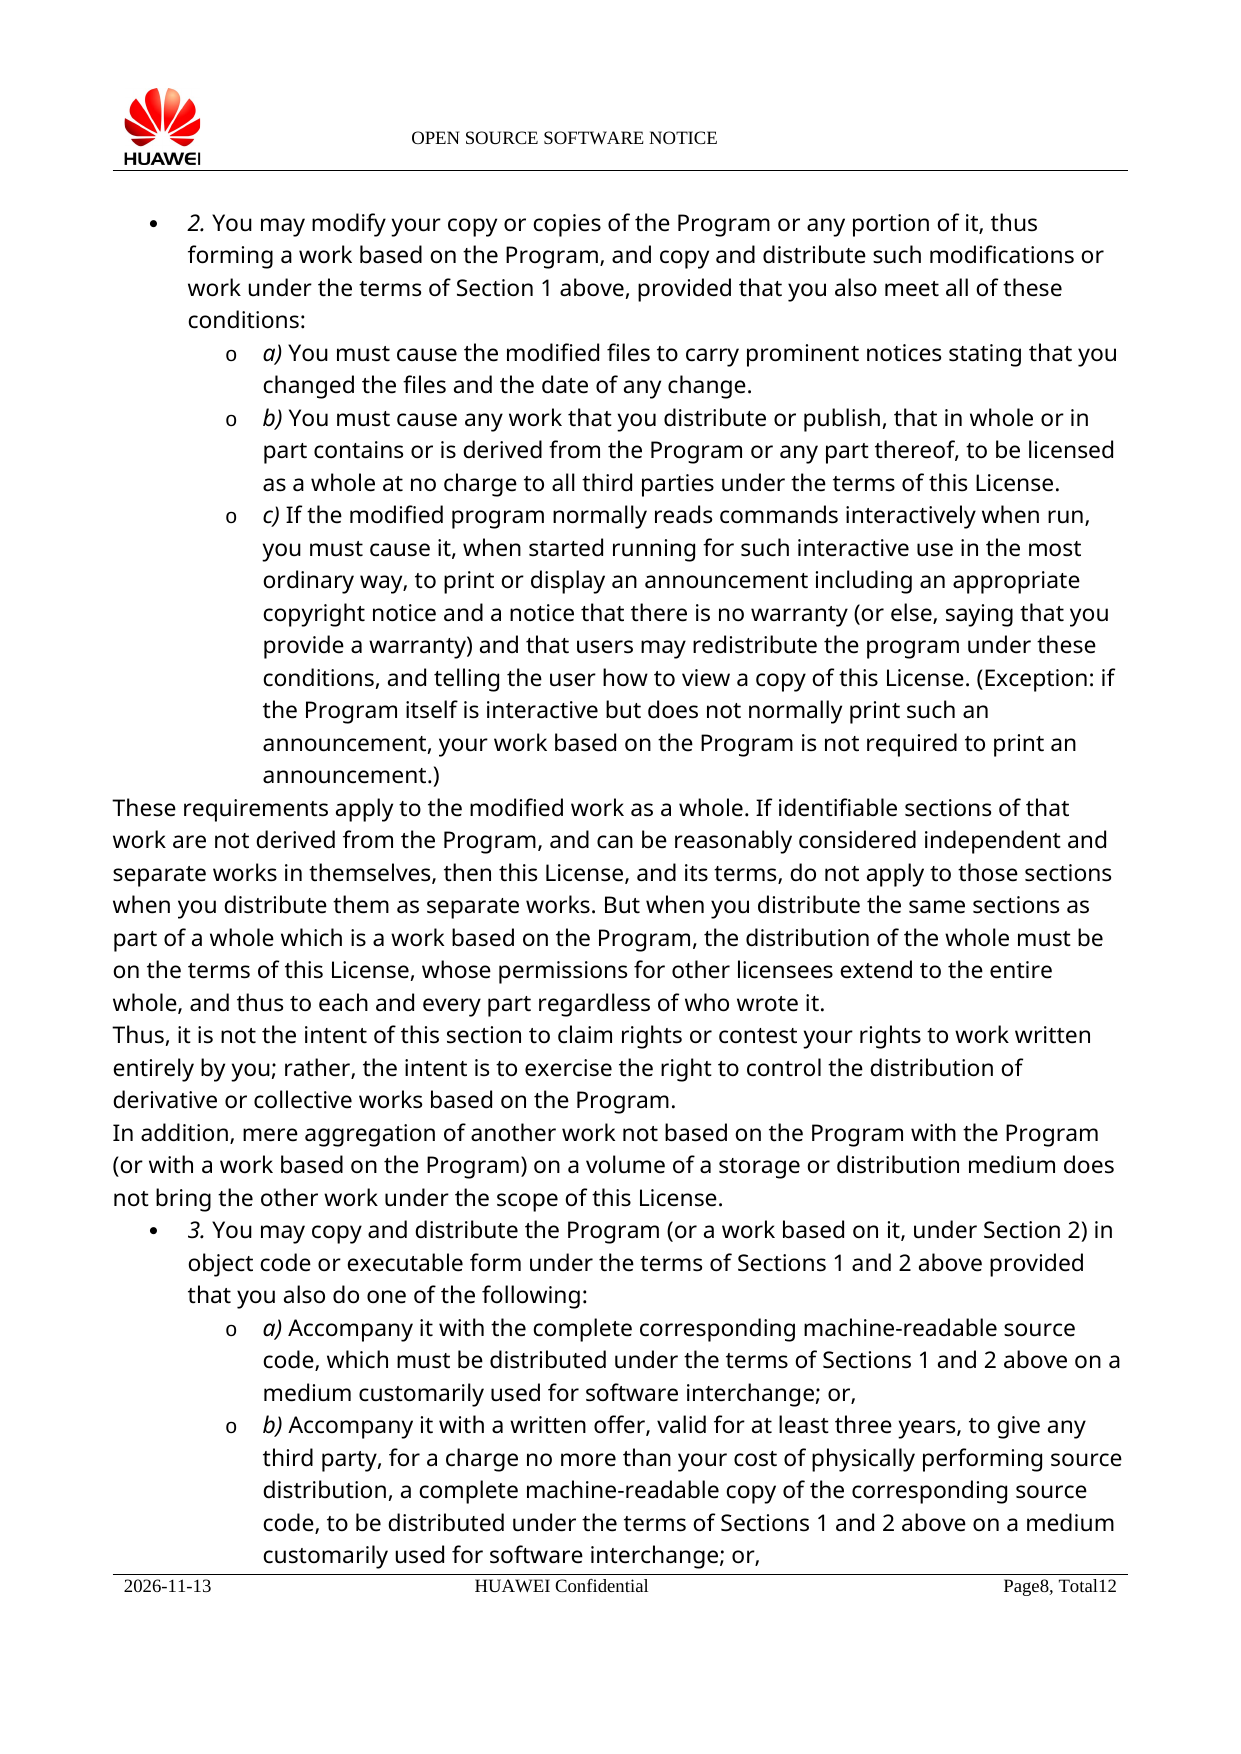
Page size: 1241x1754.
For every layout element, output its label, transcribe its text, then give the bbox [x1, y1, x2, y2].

text Thus, it is not the intent of this section to claim rights or contest your rights to work written entirely by you; rather, the intent is to exercise the right to control the distribution of derivative or collective works based on the Program. [112, 1019, 1128, 1116]
list b) You must cause any work that you distribute or publish, that in whole or in part contains or is derived from the Program or any part thereof, to be licensed as a whole at no charge to all third parties under the terms of this License. [225, 401, 1128, 499]
text In addition, mere aggregation of another work not based on the Program with the Program (or with a work based on the Program) on a volume of a storage or distribution medium does not bring the other work under the scope of this License. [112, 1116, 1128, 1214]
list b) Accompany it with a written offer, valid for at least three years, to give any third party, for a charge no more than your cost of physically performing source distribution, a complete machine-readable copy of the corresponding source code, to be distributed under the terms of Sections 1 and 2 above on a medium customarily used for software interchange; or, [225, 1409, 1128, 1571]
list 3. You may copy and distribute the Program (or a work based on it, under Section 2) in object code or executable form under the terms of Sections 1 and 2 above provided that you also do one of the following: [150, 1214, 1128, 1311]
list a) Accompany it with the complete corresponding machine-readable source code, which must be distributed under the terms of Sections 1 and 2 above on a medium customarily used for software interchange; or, [225, 1311, 1128, 1409]
list c) If the modified program normally reads commands interactively when run, you must cause it, when started running for such interactive use in the most ordinary way, to print or display an announcement including an appropriate copyright notice and a notice that there is no warranty (or else, saying that you provide a warranty) and that users may redistribute the program under these conditions, and telling the user how to view a copy of this License. (Exception: if the Program itself is interactive but does not normally print such an announcement, your work based on the Program is not required to print an announcement.) [225, 499, 1128, 791]
text These requirements apply to the modified work as a whole. If identifiable sections of that work are not derived from the Program, and can be reasonably considered independent and separate works in themselves, then this License, and its terms, do not apply to those sections when you distribute them as separate works. But when you distribute the same sections as part of a whole which is a work based on the Program, the distribution of the whole must be on the terms of this License, whose permissions for other licensees extend to the entire whole, and thus to each and every part regardless of who wrote it. [112, 791, 1128, 1019]
list 2. You may modify your copy or copies of the Program or any portion of it, thus forming a work based on the Program, and copy and distribute such modifications or work under the terms of Section 1 above, provided that you also meet all of these conditions: [150, 206, 1128, 336]
list a) You must cause the modified files to carry prominent notices stating that you changed the files and the date of any change. [225, 336, 1128, 401]
picture [124, 88, 201, 165]
